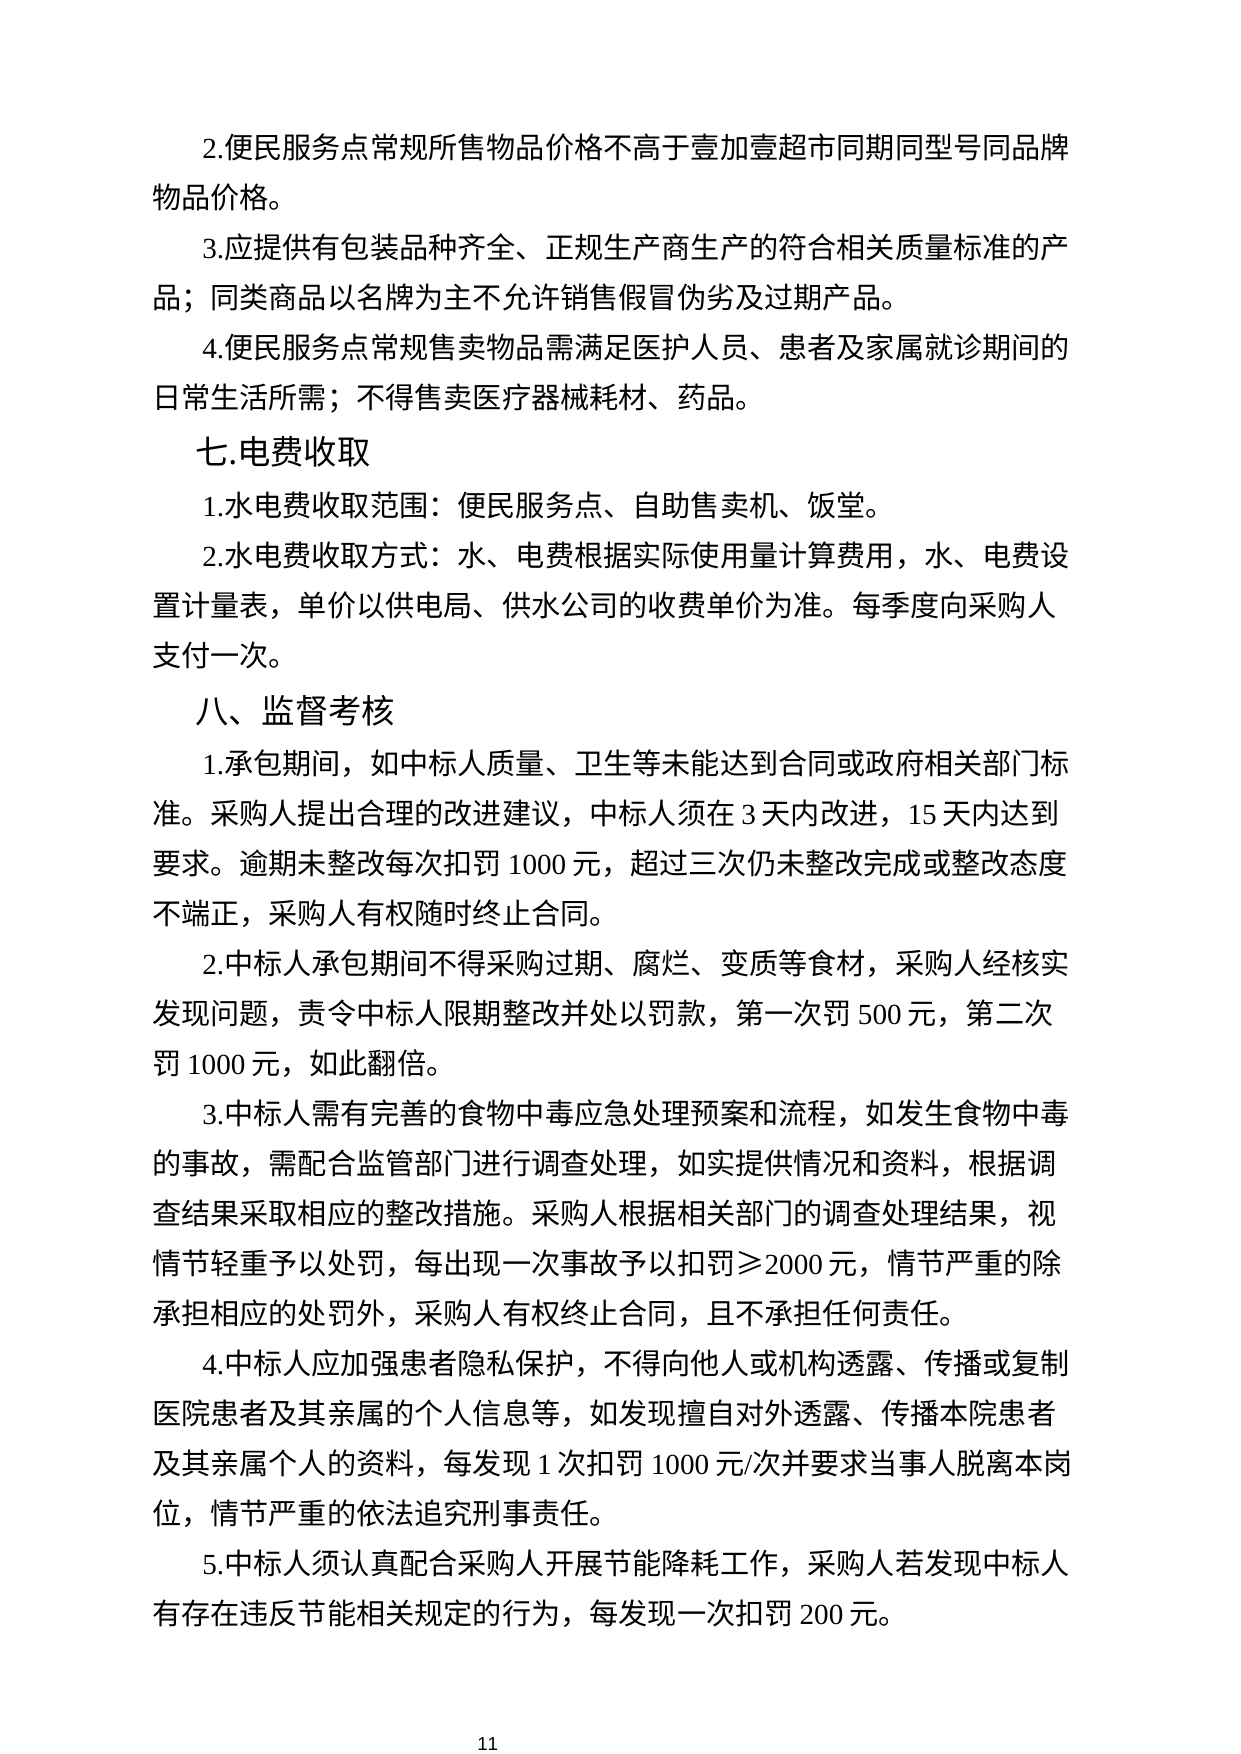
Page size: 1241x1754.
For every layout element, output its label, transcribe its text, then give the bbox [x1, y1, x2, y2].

text 4.便民服务点常规售卖物品需满足医护人员、患者及家属就诊期间的日常生活所需；不得售卖医疗器械耗材、药品。 [152, 318, 1081, 418]
text 2.便民服务点常规所售物品价格不高于壹加壹超市同期同型号同品牌物品价格。 [152, 118, 1081, 218]
text 5.中标人须认真配合采购人开展节能降耗工作，采购人若发现中标人有存在违反节能相关规定的行为，每发现一次扣罚200元。 [152, 1535, 1081, 1635]
text 4.中标人应加强患者隐私保护，不得向他人或机构透露、传播或复制医院患者及其亲属的个人信息等，如发现擅自对外透露、传播本院患者及其亲属个人的资料，每发现1次扣罚1000元/次并要求当事人脱离本岗位，情节严重的依法追究刑事责任。 [152, 1335, 1081, 1535]
text 1.水电费收取范围：便民服务点、自助售卖机、饭堂。 [152, 476, 1081, 526]
text 2.水电费收取方式：水、电费根据实际使用量计算费用，水、电费设置计量表，单价以供电局、供水公司的收费单价为准。每季度向采购人支付一次。 [152, 526, 1081, 676]
text 八、监督考核 [128, 676, 1126, 735]
text 1.承包期间，如中标人质量、卫生等未能达到合同或政府相关部门标准。采购人提出合理的改进建议，中标人须在3天内改进，15天内达到要求。逾期未整改每次扣罚1000元，超过三次仍未整改完成或整改态度不端正，采购人有权随时终止合同。 [152, 735, 1081, 935]
text 3.中标人需有完善的食物中毒应急处理预案和流程，如发生食物中毒的事故，需配合监管部门进行调查处理，如实提供情况和资料，根据调查结果采取相应的整改措施。采购人根据相关部门的调查处理结果，视情节轻重予以处罚，每出现一次事故予以扣罚≥2000元，情节严重的除承担相应的处罚外，采购人有权终止合同，且不承担任何责任。 [152, 1085, 1081, 1335]
text 3.应提供有包装品种齐全、正规生产商生产的符合相关质量标准的产品；同类商品以名牌为主不允许销售假冒伪劣及过期产品。 [152, 218, 1081, 318]
text 2.中标人承包期间不得采购过期、腐烂、变质等食材，采购人经核实发现问题，责令中标人限期整改并处以罚款，第一次罚500元，第二次罚1000元，如此翻倍。 [152, 935, 1081, 1085]
text 七.电费收取 [128, 418, 1126, 476]
